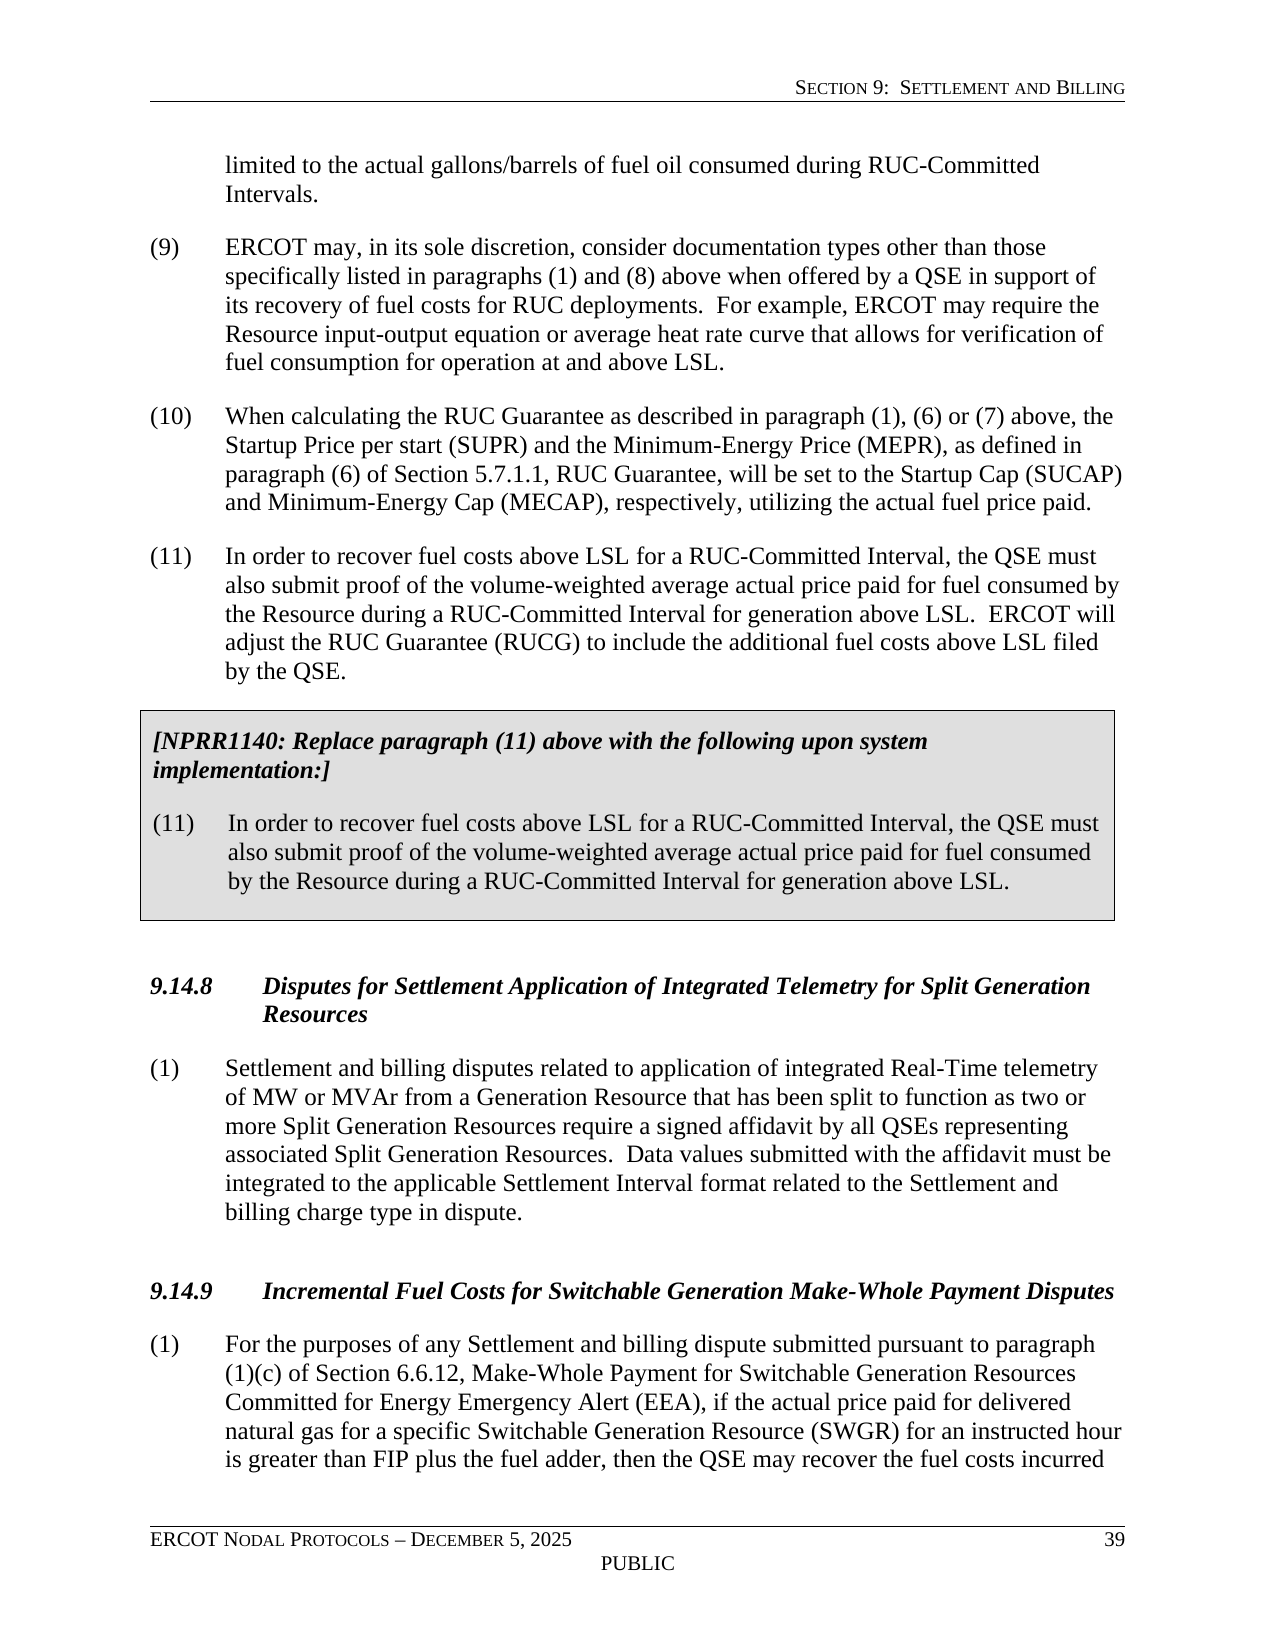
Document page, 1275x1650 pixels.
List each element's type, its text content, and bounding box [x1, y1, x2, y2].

text (11) In order to recover fuel costs above LSL for a RUC-Committed Interval, the QSE must also submit proof of the volume-weighted average actual price paid for fuel consumed by the Resource during a RUC-Committed Interval for generation above LSL. ERCOT will adjust the RUC Guarantee (RUCG) to include the additional fuel costs above LSL filed by the QSE. [150, 541, 1125, 685]
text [150, 150, 1125, 207]
text (10) When calculating the RUC Guarantee as described in paragraph (1), (6) or (7) above, the Startup Price per start (SUPR) and the Minimum-Energy Price (MEPR), as defined in paragraph (6) of Section 5.7.1.1, RUC Guarantee, will be set to the Startup Cap (SUCAP) and Minimum-Energy Cap (MECAP), respectively, utilizing the actual fuel price paid. [150, 401, 1125, 516]
table_header [NPRR1140: Replace paragraph (11) above with the following upon system implementation:] (11) In order to recover fuel costs above LSL for a RUC-Committed Interval, the QSE must also submit proof of the volume-weighted average actual price paid for fuel consumed by the Resource during a RUC-Committed Interval for generation above LSL. [141, 711, 1114, 920]
text 9.14.8 Disputes for Settlement Application of Integrated Telemetry for Split Generation Resources [150, 971, 1125, 1028]
text (1) Settlement and billing disputes related to application of integrated Real-Time telemetry of MW or MVAr from a Generation Resource that has been split to function as two or more Split Generation Resources require a signed affidavit by all QSEs representing associated Split Generation Resources. Data values submitted with the affidavit must be integrated to the applicable Settlement Interval format related to the Settlement and billing charge type in dispute. [150, 1053, 1125, 1226]
text 9.14.9 Incremental Fuel Costs for Switchable Generation Make-Whole Payment Disputes [150, 1276, 1125, 1304]
text (9) ERCOT may, in its sole discretion, consider documentation types other than those specifically listed in paragraphs (1) and (8) above when offered by a QSE in support of its recovery of fuel costs for RUC deployments. For example, ERCOT may require the Resource input-output equation or average heat rate curve that allows for verification of fuel consumption for operation at and above LSL. [150, 232, 1125, 376]
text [150, 1329, 1125, 1473]
